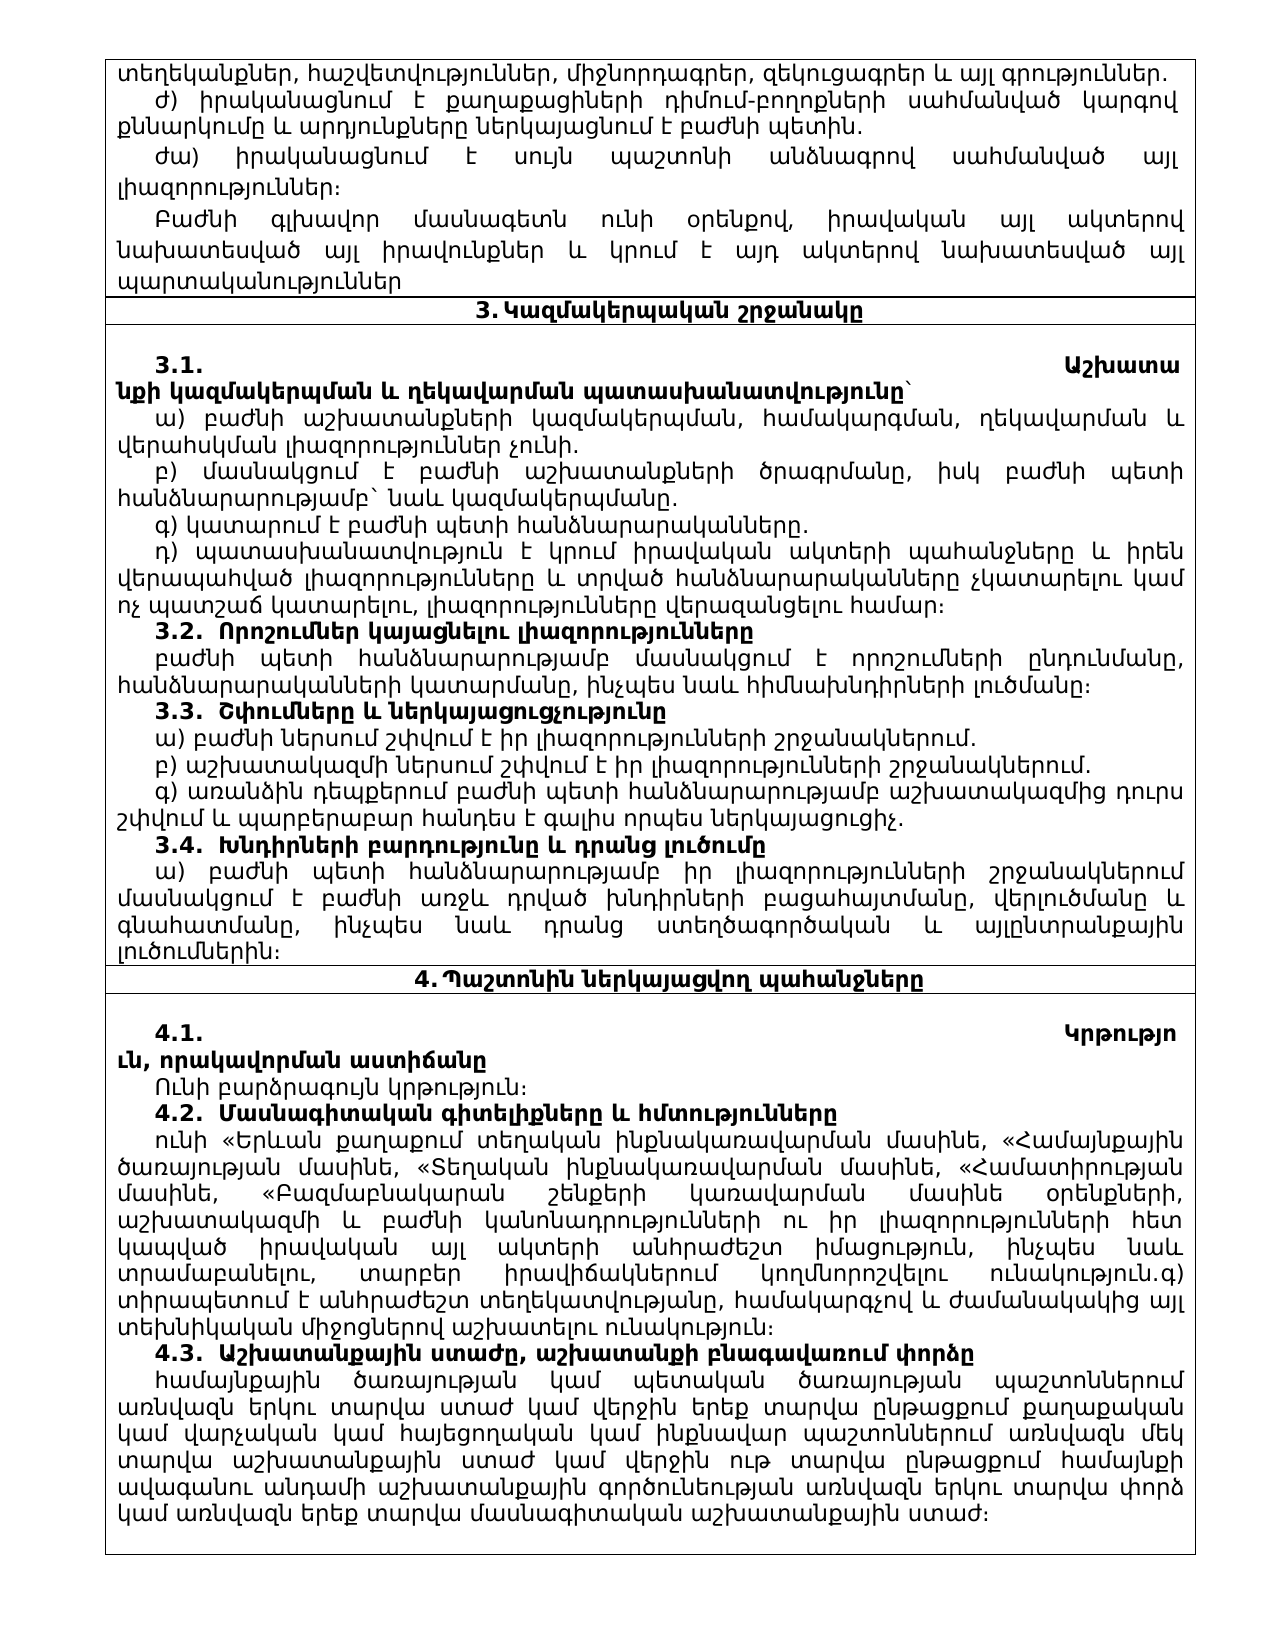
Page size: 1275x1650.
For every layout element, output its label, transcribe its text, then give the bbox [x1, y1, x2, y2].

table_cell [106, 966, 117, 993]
table_cell Կրթություն, որակավորման աստիճանը Ունի բարձրագույն կրթություն։ Մասնագիտական գիտելիքները և հմտությունները ունի «Երևան քաղաքում տեղական ինքնակառավարման մասինե, «Համայնքային ծառայության մասինե, «Տեղական ինքնակառավարման մասինե, «Համատիրության մասինե, «Բազմաբնակարան շենքերի կառավարման մասինե օրենքների, աշխատակազմի և բաժնի կանոնադրությունների ու իր լիազորությունների հետ կապված իրավական այլ ակտերի անհրաժեշտ իմացություն, ինչպես նաև տրամաբանելու, տարբեր իրավիճակներում կողմնորոշվելու ունակություն.գ) տիրապետում է անհրաժեշտ տեղեկատվությանը, համակարգչով և ժամանակակից այլ տեխնիկական միջոցներով աշխատելու ունակություն։ Աշխատանքային ստաժը, աշխատանքի բնագավառում փորձը համայնքային ծառայության կամ պետական ծառայության պաշտոններում առնվազն երկու տարվա ստաժ կամ վերջին երեք տարվա ընթացքում քաղաքական կամ վարչական կամ հայեցողական կամ ինքնավար պաշտոններում առնվազն մեկ տարվա աշխատանքային ստաժ կամ վերջին ութ տարվա ընթացքում համայնքի ավագանու անդամի աշխատանքային գործունեության առնվազն երկու տարվա փորձ կամ առնվազն երեք տարվա մասնագիտական աշխատանքային ստաժ։ [106, 994, 1195, 1554]
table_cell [106, 60, 1195, 296]
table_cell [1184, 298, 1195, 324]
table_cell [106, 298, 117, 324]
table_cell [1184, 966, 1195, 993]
table_cell Աշխատանքի կազմակերպման և ղեկավարման պատասխանատվությունը՝ ա) բաժնի աշխատանքների կազմակերպման, համակարգման, ղեկավարման և վերահսկման լիազորություններ չունի. բ) մասնակցում է բաժնի աշխատանքների ծրագրմանը, իսկ բաժնի պետի հանձնարարությամբ` նաև կազմակերպմանը. գ) կատարում է բաժնի պետի հանձնարարականները. դ) պատասխանատվություն է կրում իրավական ակտերի պահանջները և իրեն վերապահված լիազորությունները և տրված հանձնարարականները չկատարելու կամ ոչ պատշաճ կատարելու, լիազորությունները վերազանցելու համար։ Որոշումներ կայացնելու լիազորությունները բաժնի պետի հանձնարարությամբ մասնակցում է որոշումների ընդունմանը, հանձնարարականների կատարմանը, ինչպես նաև հիմնախնդիրների լուծմանը։ Շփումները և ներկայացուցչությունը ա) բաժնի ներսում շփվում է իր լիազորությունների շրջանակներում. բ) աշխատակազմի ներսում շփվում է իր լիազորությունների շրջանակներում. գ) առանձին դեպքերում բաժնի պետի հանձնարարությամբ աշխատակազմից դուրս շփվում և պարբերաբար հանդես է գալիս որպես ներկայացուցիչ. Խնդիրների բարդությունը և դրանց լուծումը ա) բաժնի պետի հանձնարարությամբ իր լիազորությունների շրջանակներում մասնակցում է բաժնի առջև դրված խնդիրների բացահայտմանը, վերլուծմանը և գնահատմանը, ինչպես նաև դրանց ստեղծագործական և այլընտրանքային լուծումներին։ [106, 325, 1195, 965]
